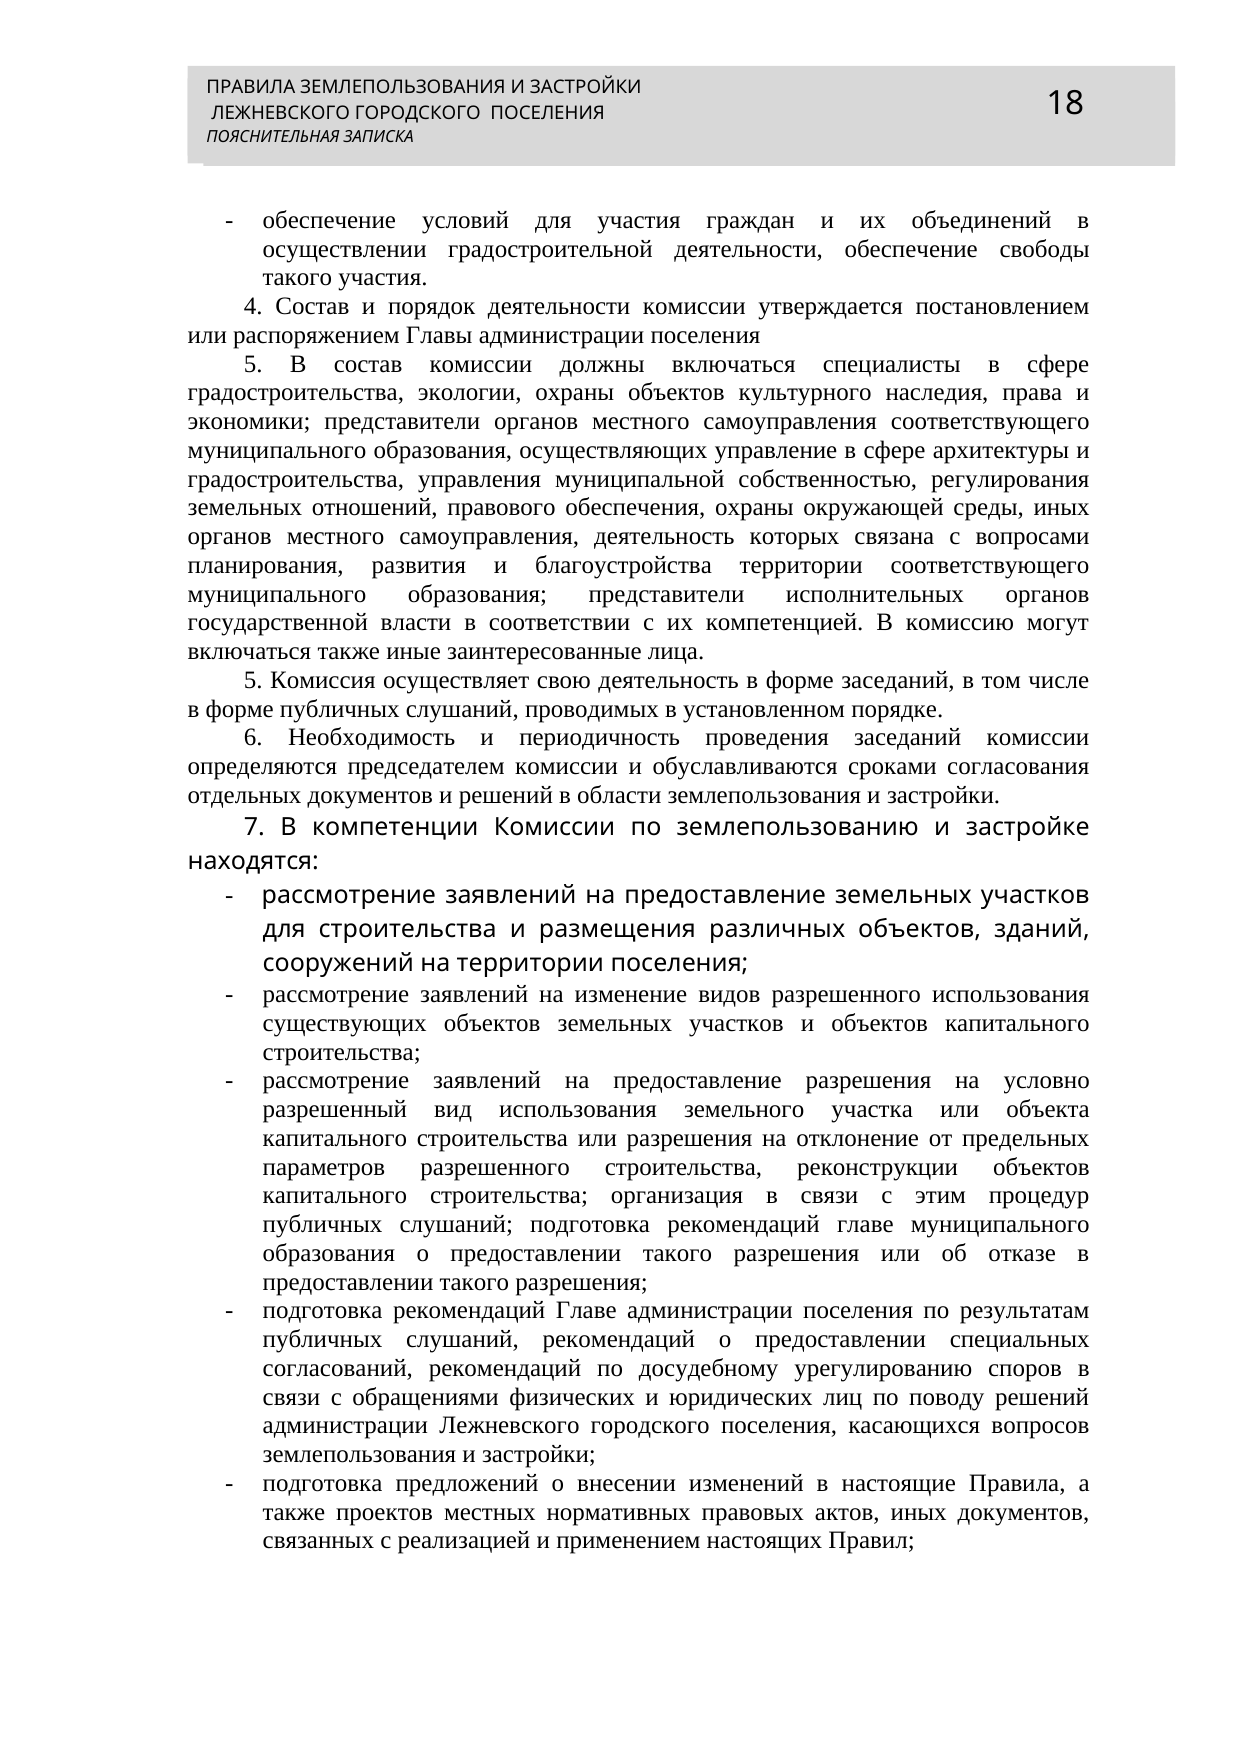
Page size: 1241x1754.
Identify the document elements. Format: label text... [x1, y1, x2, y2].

list обеспечение условий для участия граждан и их объединений в осуществлении градостроительной деятельности, обеспечение свободы такого участия. [225, 205, 1090, 291]
text 5. В состав комиссии должны включаться специалисты в сфере градостроительства, экологии, охраны объектов культурного наследия, права и экономики; представители органов местного самоуправления соответствующего муниципального образования, осуществляющих управление в сфере архитектуры и градостроительства, управления муниципальной собственностью, регулирования земельных отношений, правового обеспечения, охраны окружающей среды, иных органов местного самоуправления, деятельность которых связана с вопросами планирования, развития и благоустройства территории соответствующего муниципального образования; представители исполнительных органов государственной власти в соответствии с их компетенцией. В комиссию могут включаться также иные заинтересованные лица. [187, 349, 1090, 665]
list рассмотрение заявлений на изменение видов разрешенного использования существующих объектов земельных участков и объектов капитального строительства; [225, 979, 1090, 1065]
list рассмотрение заявлений на предоставление разрешения на условно разрешенный вид использования земельного участка или объекта капитального строительства или разрешения на отклонение от предельных параметров разрешенного строительства, реконструкции объектов капитального строительства; организация в связи с этим процедур публичных слушаний; подготовка рекомендаций главе муниципального образования о предоставлении такого разрешения или об отказе в предоставлении такого разрешения; [225, 1065, 1090, 1295]
text 4. Состав и порядок деятельности комиссии утверждается постановлением или распоряжением Главы администрации поселения [187, 291, 1090, 349]
text 7. В компетенции Комиссии по землепользованию и застройке находятся: [187, 809, 1090, 877]
list подготовка рекомендаций Главе администрации поселения по результатам публичных слушаний, рекомендаций о предоставлении специальных согласований, рекомендаций по досудебному урегулированию споров в связи с обращениями физических и юридических лиц по поводу решений администрации Лежневского городского поселения, касающихся вопросов землепользования и застройки; [225, 1295, 1090, 1468]
text 5. Комиссия осуществляет свою деятельность в форме заседаний, в том числе в форме публичных слушаний, проводимых в установленном порядке. [187, 665, 1090, 722]
list рассмотрение заявлений на предоставление земельных участков для строительства и размещения различных объектов, зданий, сооружений на территории поселения; [225, 877, 1090, 979]
list подготовка предложений о внесении изменений в настоящие Правила, а также проектов местных нормативных правовых актов, иных документов, связанных с реализацией и применением настоящих Правил; [225, 1468, 1090, 1554]
text 6. Необходимость и периодичность проведения заседаний комиссии определяются председателем комиссии и обуславливаются сроками согласования отдельных документов и решений в области землепользования и застройки. [187, 722, 1090, 809]
